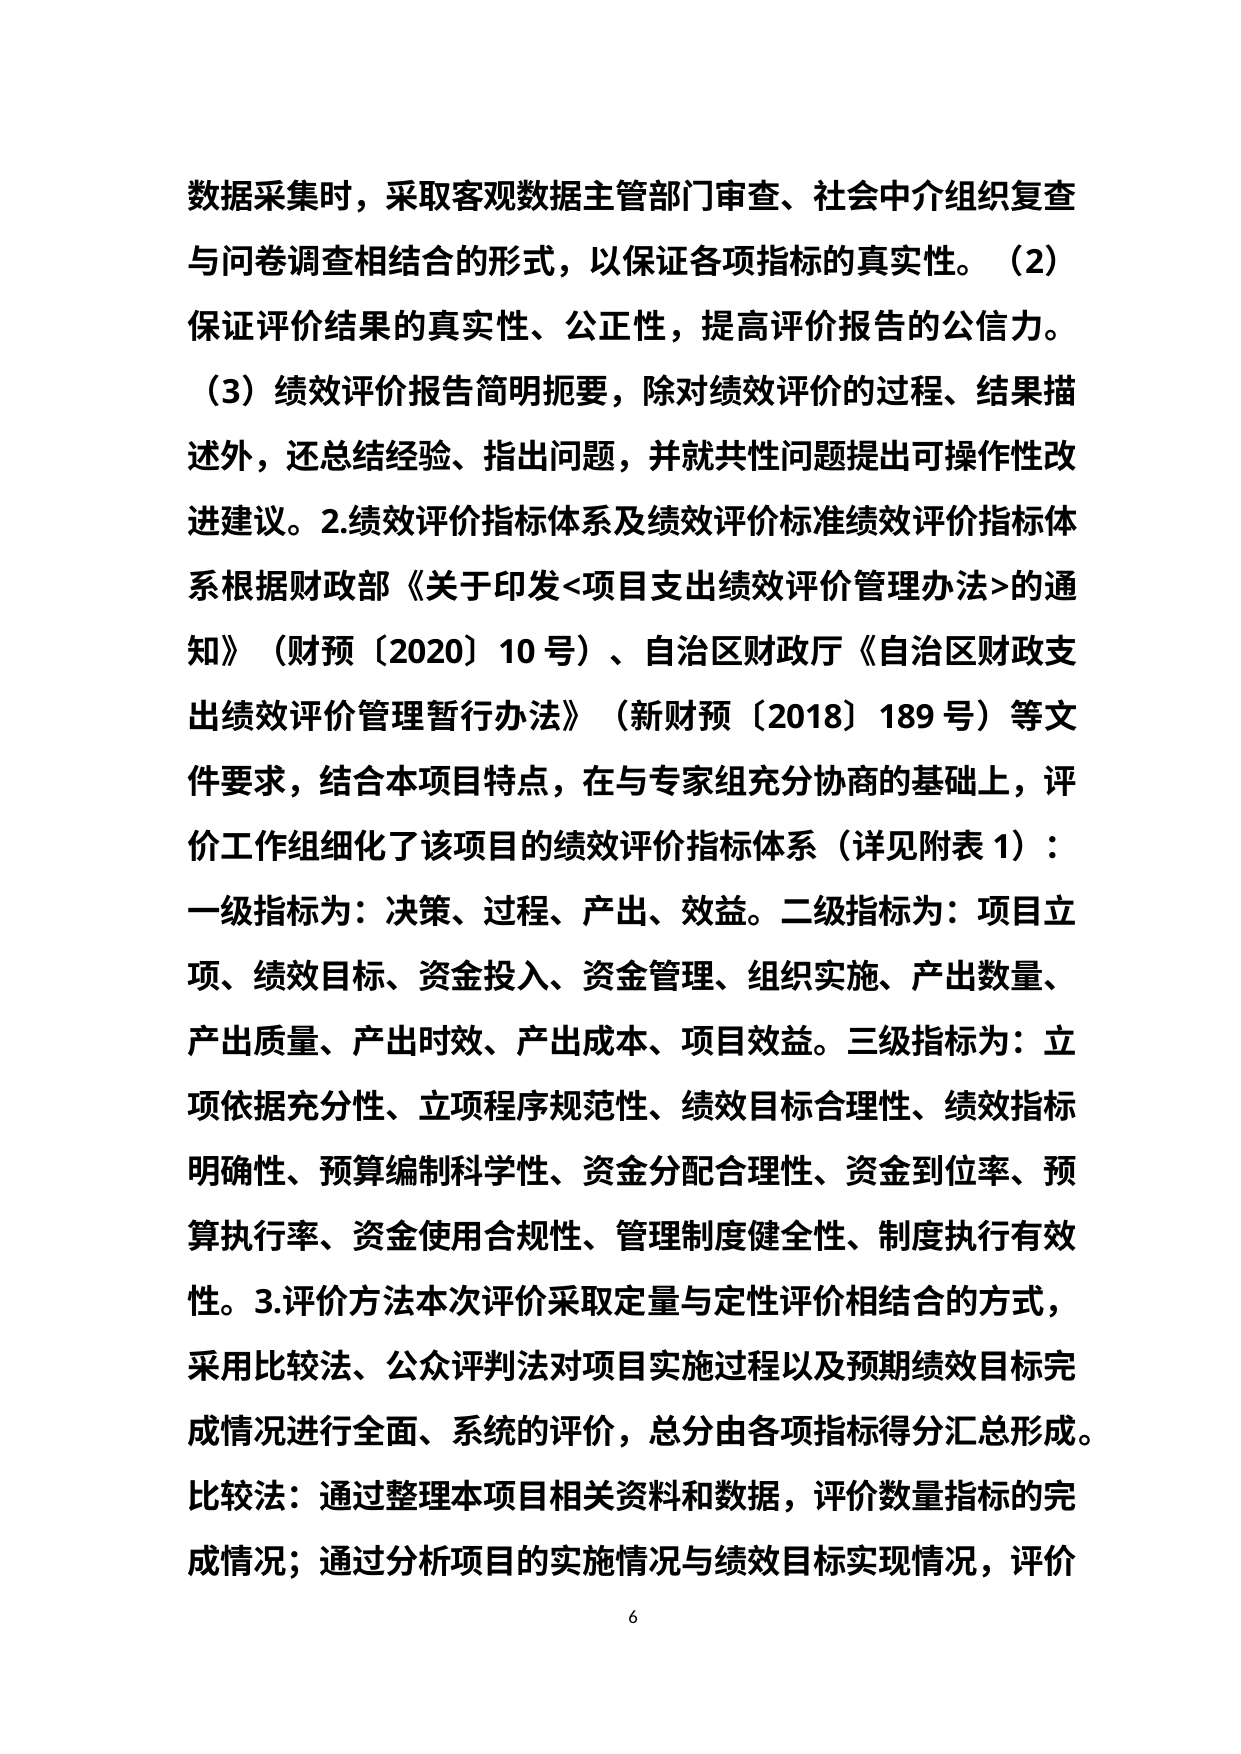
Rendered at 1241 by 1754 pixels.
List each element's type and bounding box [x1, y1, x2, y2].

text [187, 162, 1078, 1592]
